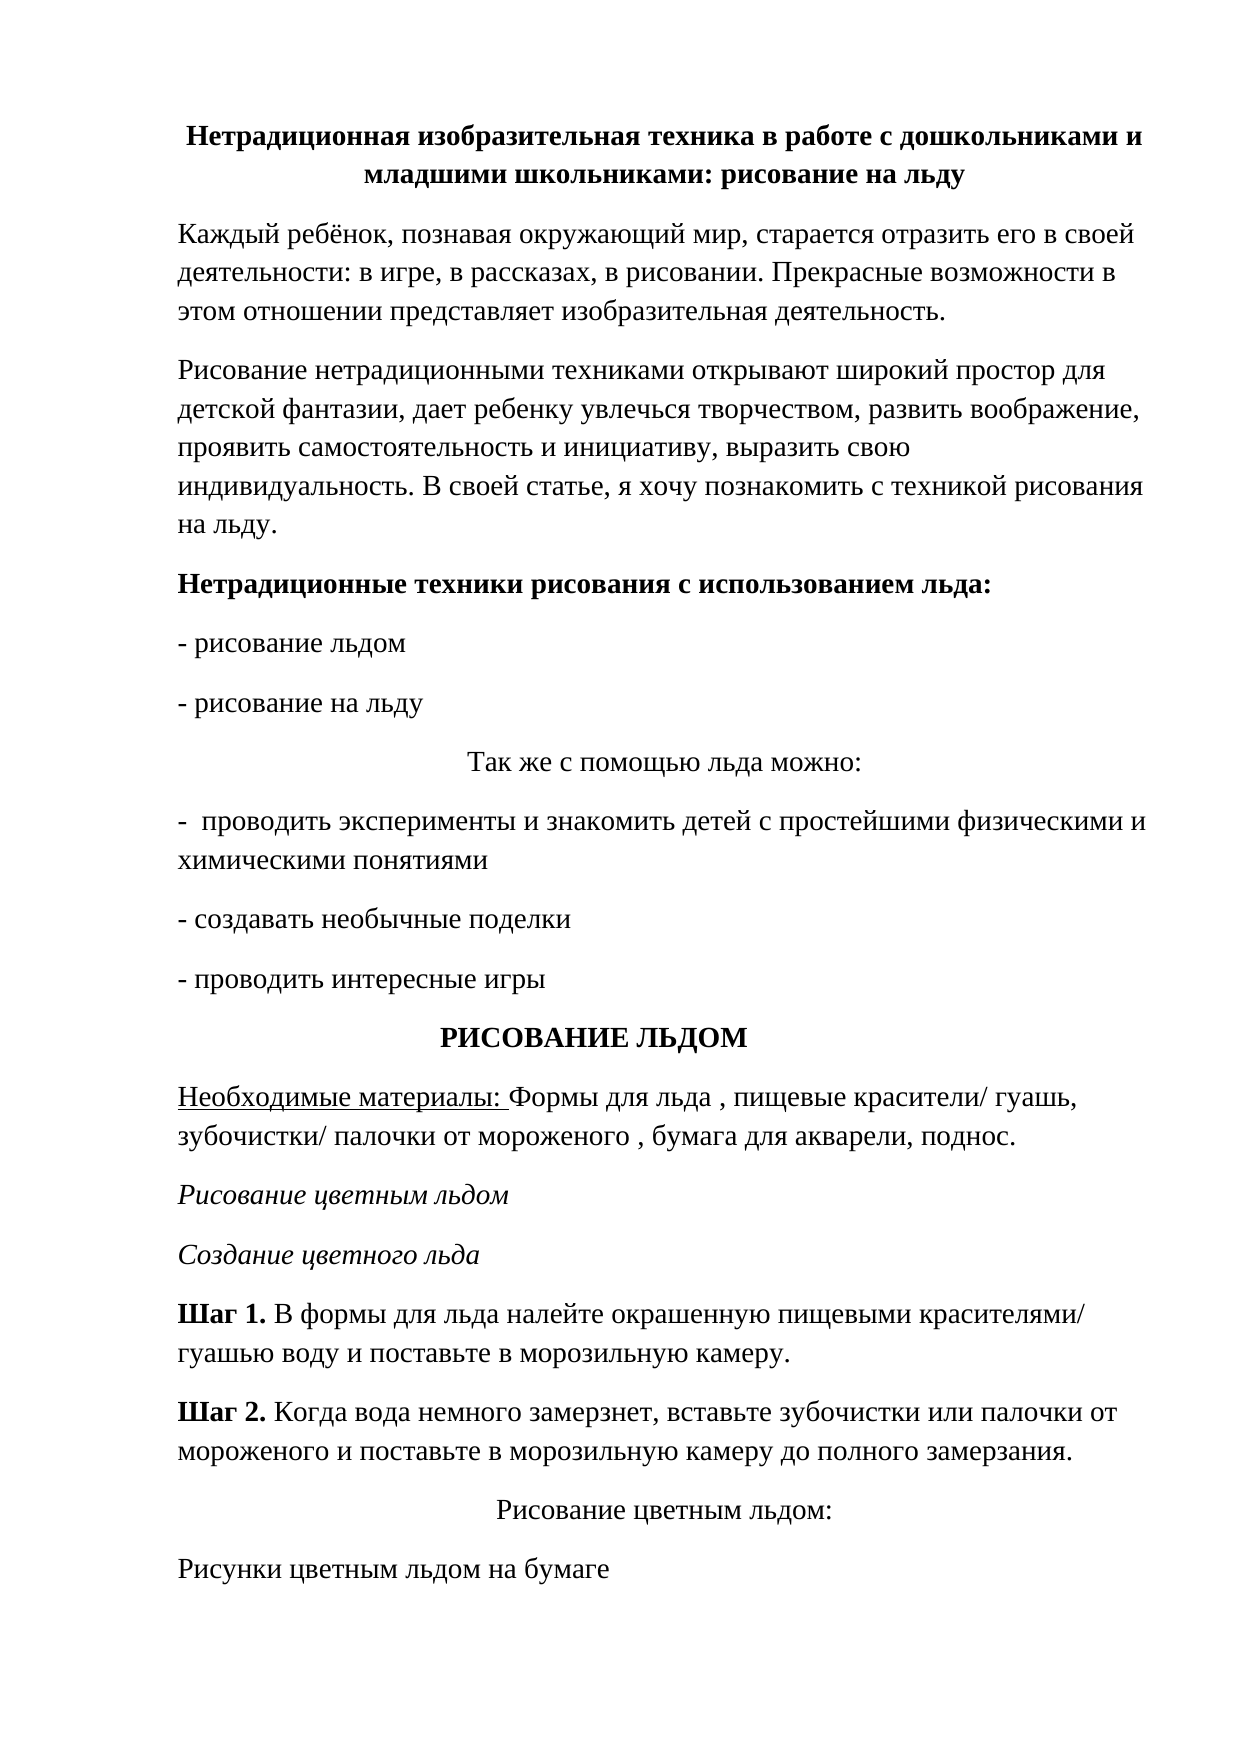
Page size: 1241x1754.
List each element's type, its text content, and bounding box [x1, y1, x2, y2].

text - создавать необычные поделки [177, 901, 1152, 935]
text - рисование льдом [177, 625, 1152, 659]
text Создание цветного льда [177, 1237, 1152, 1270]
text - проводить эксперименты и знакомить детей с простейшими физическими и химическими понятиями [177, 803, 1152, 876]
text Шаг 2. Когда вода немного замерзнет, вставьте зубочистки или палочки от мороженого и поставьте в морозильную камеру до полного замерзания. [177, 1394, 1152, 1466]
text Нетрадиционная изобразительная техника в работе с дошкольниками и младшими школьниками: рисование на льду [177, 118, 1152, 190]
text - проводить интересные игры [177, 961, 1152, 994]
text Рисование цветным льдом [177, 1177, 1152, 1211]
text Рисунки цветным льдом на бумаге [177, 1551, 1152, 1585]
text Нетрадиционные техники рисования с использованием льда: [177, 566, 1152, 599]
text Шаг 1. В формы для льда налейте окрашенную пищевыми красителями/ гуашью воду и поставьте в морозильную камеру. [177, 1296, 1152, 1368]
text РИСОВАНИЕ ЛЬДОМ [177, 1020, 1152, 1054]
text Необходимые материалы: Формы для льда , пищевые красители/ гуашь, зубочистки/ палочки от мороженого , бумага для акварели, поднос. [177, 1079, 1152, 1152]
text - рисование на льду [177, 685, 1152, 718]
text Каждый ребёнок, познавая окружающий мир, старается отразить его в своей деятельности: в игре, в рассказах, в рисовании. Прекрасные возможности в этом отношении представляет изобразительная деятельность. [177, 216, 1152, 327]
text Рисование нетрадиционными техниками открывают широкий простор для детской фантазии, дает ребенку увлечься творчеством, развить воображение, проявить самостоятельность и инициативу, выразить свою индивидуальность. В своей статье, я хочу познакомить с техникой рисования на льду. [177, 352, 1152, 540]
text Так же с помощью льда можно: [177, 744, 1152, 778]
text Рисование цветным льдом: [177, 1492, 1152, 1526]
